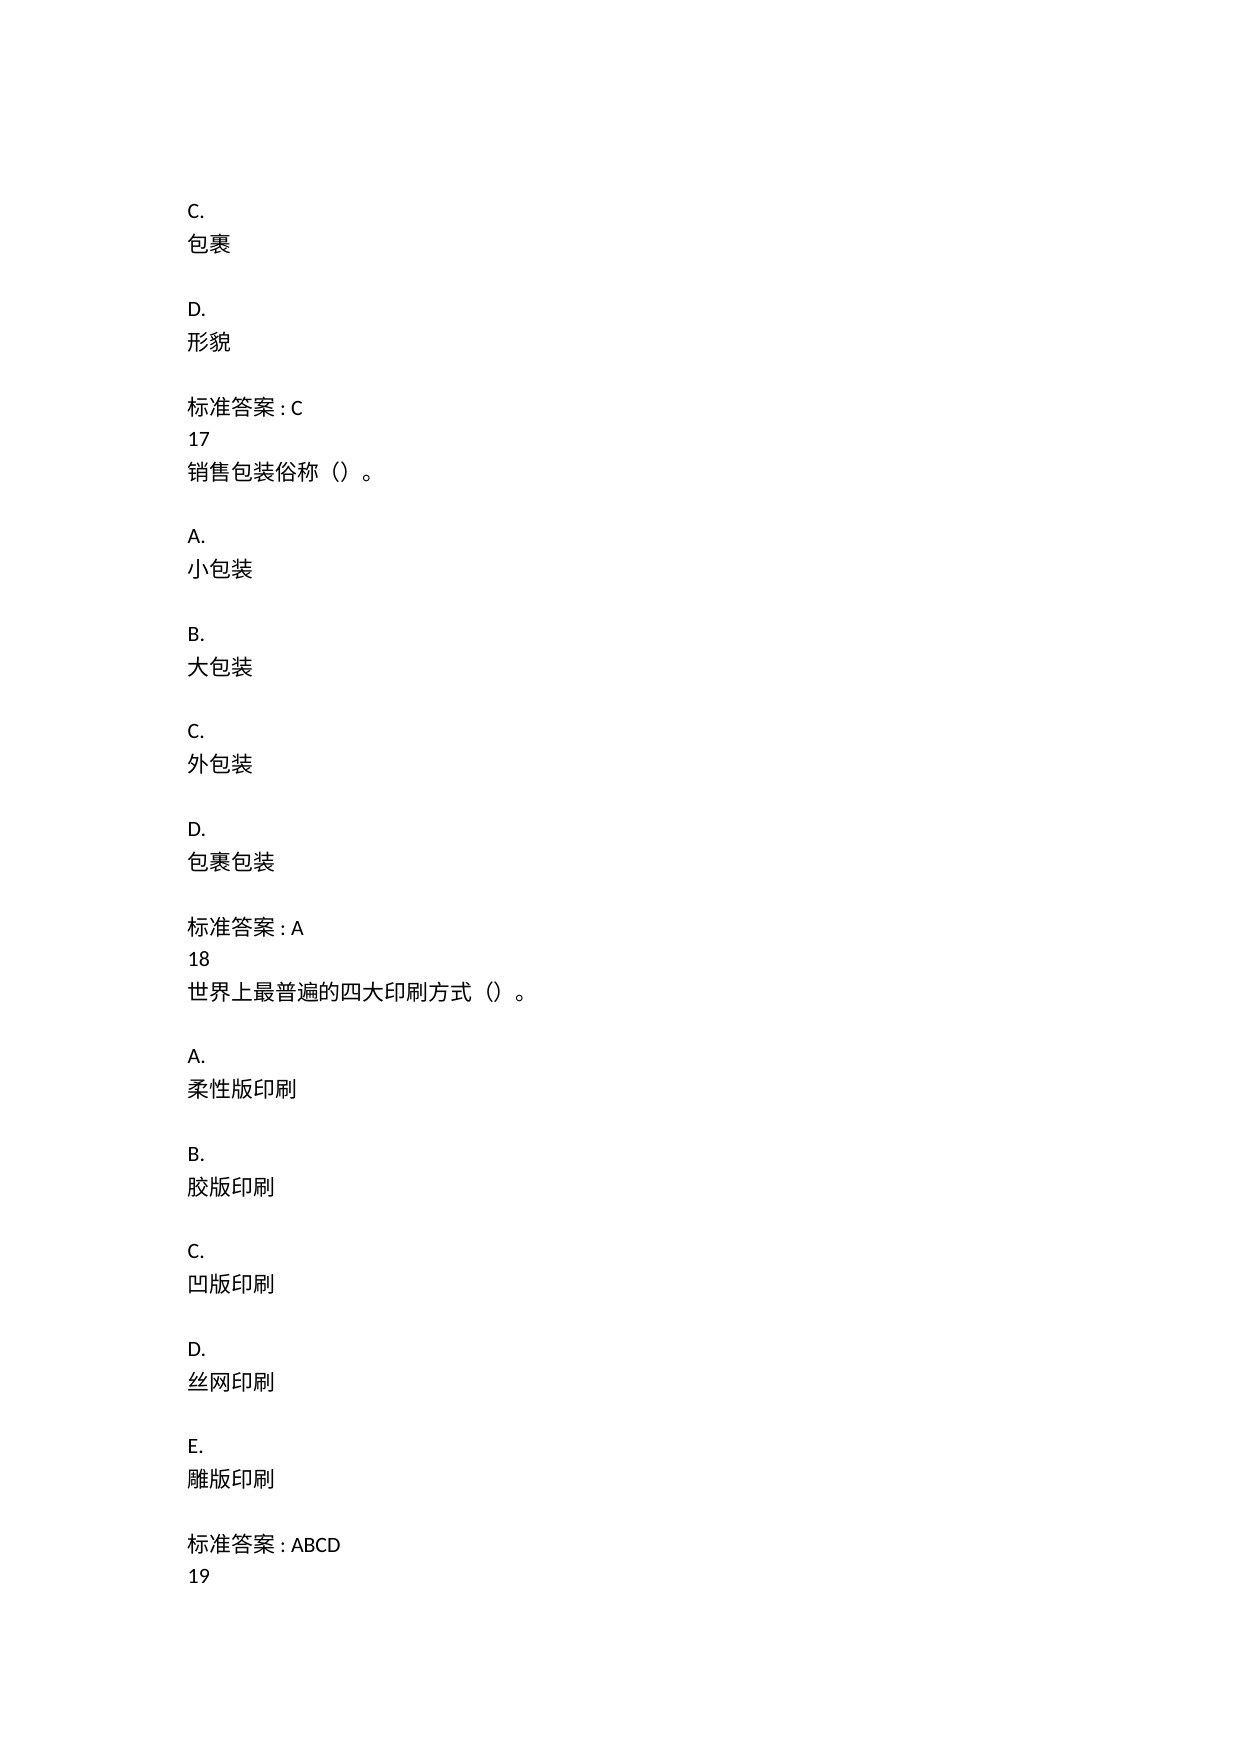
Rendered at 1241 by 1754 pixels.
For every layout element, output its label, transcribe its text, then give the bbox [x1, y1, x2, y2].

text A. [187, 519, 1053, 552]
text 标准答案 : C [187, 389, 1053, 422]
text 世界上最普遍的四大印刷方式（）。 [187, 974, 1053, 1007]
text 17 [187, 422, 1053, 454]
text D. [187, 1332, 1053, 1364]
text C. [187, 714, 1053, 747]
text 雕版印刷 [187, 1462, 1053, 1494]
text D. [187, 292, 1053, 324]
text 凹版印刷 [187, 1267, 1053, 1299]
text 胶版印刷 [187, 1169, 1053, 1202]
text 标准答案 : A [187, 909, 1053, 942]
text 标准答案 : ABCD [187, 1527, 1053, 1559]
text E. [187, 1429, 1053, 1462]
text C. [187, 1234, 1053, 1267]
text 大包装 [187, 649, 1053, 682]
text A. [187, 1039, 1053, 1072]
text D. [187, 812, 1053, 844]
text 丝网印刷 [187, 1364, 1053, 1397]
text 18 [187, 942, 1053, 974]
text B. [187, 1137, 1053, 1169]
text 小包装 [187, 552, 1053, 584]
text B. [187, 617, 1053, 649]
text 柔性版印刷 [187, 1072, 1053, 1104]
text 19 [187, 1559, 1053, 1592]
text 外包装 [187, 747, 1053, 779]
text 包裹包装 [187, 844, 1053, 877]
text 销售包装俗称（）。 [187, 454, 1053, 487]
text 包裹 [187, 227, 1053, 259]
text 形貌 [187, 324, 1053, 357]
text C. [187, 194, 1053, 227]
